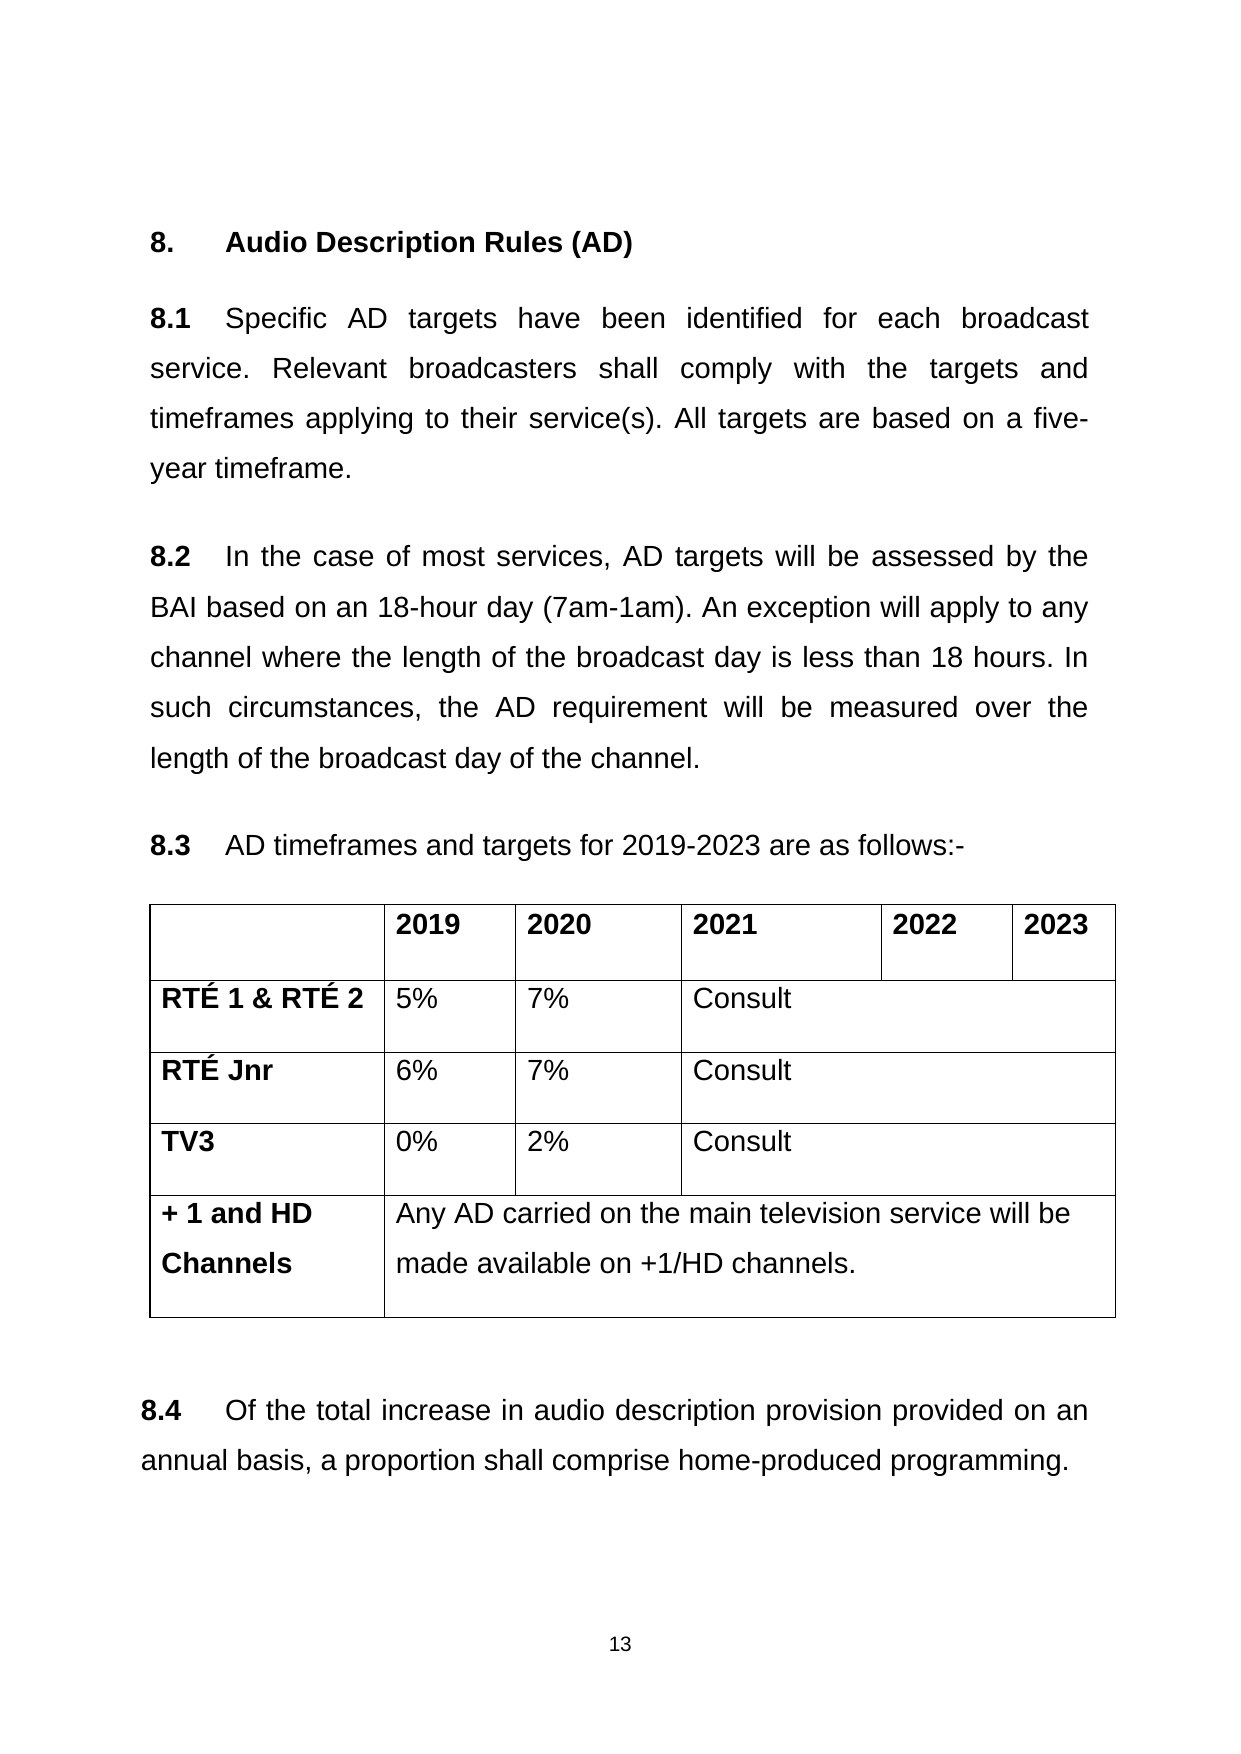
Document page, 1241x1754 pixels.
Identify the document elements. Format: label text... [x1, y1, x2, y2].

table_header 2021 [682, 905, 881, 980]
table_header 2022 [882, 905, 1012, 980]
text 8. Audio Description Rules (AD) [150, 225, 1090, 259]
table_cell Consult [682, 1124, 1115, 1195]
text 8.1 Specific AD targets have been identified for each broadcast service. Relevant broadcasters shall comply with the targets and timeframes applying to their service(s). All targets are based on a five-year timeframe. [150, 301, 1090, 485]
text 8.2 In the case of most services, AD targets will be assessed by the BAI based on an 18-hour day (7am-1am). An exception will apply to any channel where the length of the broadcast day is less than 18 hours. In such circumstances, the AD requirement will be measured over the length of the broadcast day of the channel. [150, 539, 1090, 774]
table_cell Consult [682, 981, 1115, 1052]
table_cell Any AD carried on the main television service will be made available on +1/HD channels. [385, 1196, 1115, 1317]
table_cell Consult [682, 1053, 1115, 1123]
table_cell TV3 [151, 1124, 384, 1195]
table_cell + 1 and HD Channels [151, 1196, 384, 1317]
table_cell 7% [516, 1053, 681, 1123]
table_cell 0% [385, 1124, 515, 1195]
table_cell 7% [516, 981, 681, 1052]
table_cell 2% [516, 1124, 681, 1195]
text 8.3 AD timeframes and targets for 2019-2023 are as follows:- [150, 828, 1090, 862]
table_header [151, 905, 384, 980]
table_cell RTÉ 1 & RTÉ 2 [151, 981, 384, 1052]
table_header 2019 [385, 905, 515, 980]
table_header 2023 [1013, 905, 1115, 980]
table_header 2020 [516, 905, 681, 980]
table_cell 6% [385, 1053, 515, 1123]
table_cell RTÉ Jnr [151, 1053, 384, 1123]
table_cell 5% [385, 981, 515, 1052]
list Of the total increase in audio description provision provided on an annual basis, a proportion shall comprise home-produced programming. [141, 1393, 1090, 1477]
